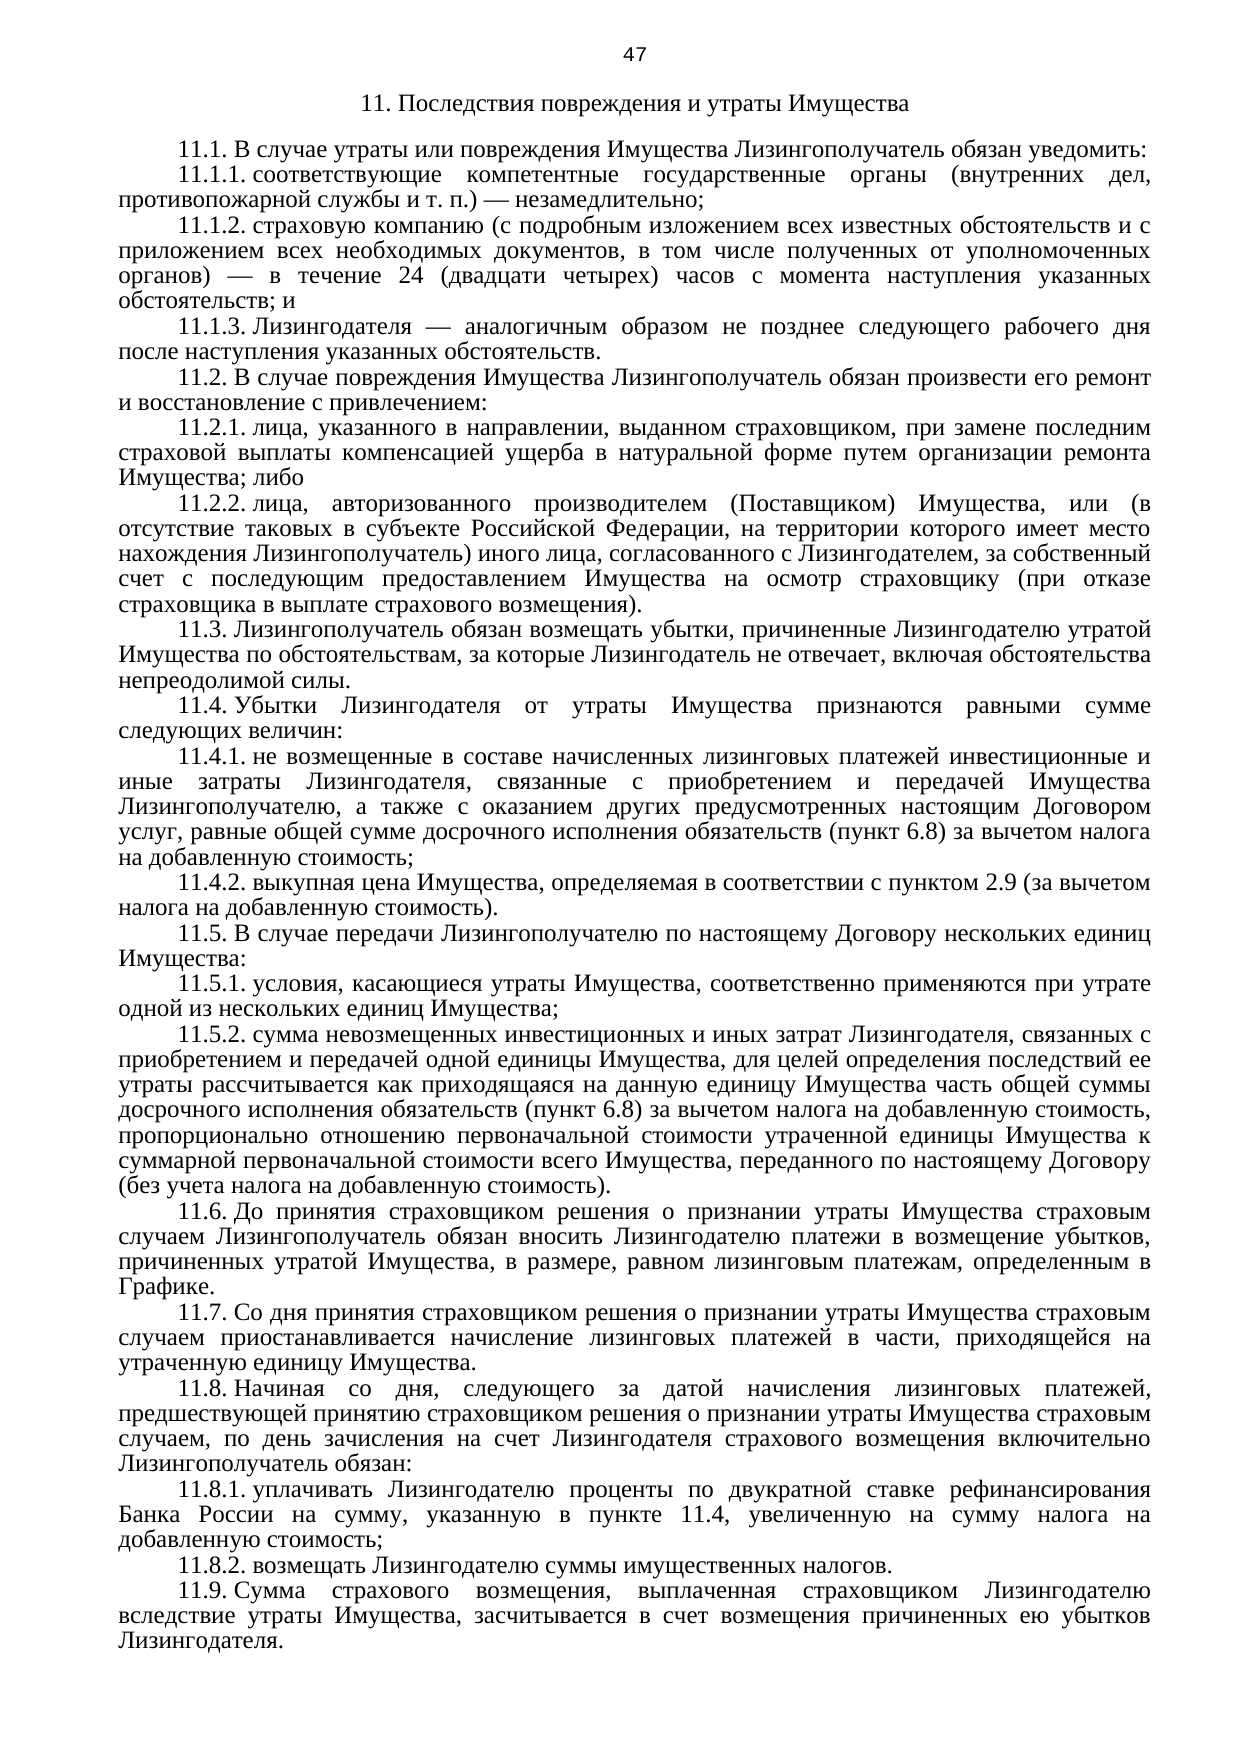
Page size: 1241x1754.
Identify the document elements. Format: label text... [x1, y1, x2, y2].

text 11. Последствия повреждения и утраты Имущества [118, 92, 1152, 117]
text 11.5.2. сумма невозмещенных инвестиционных и иных затрат Лизингодателя, связанных с приобретением и передачей одной единицы Имущества, для целей определения последствий ее утраты рассчитывается как приходящаяся на данную единицу Имущества часть общей суммы досрочного исполнения обязательств (пункт 6.8) за вычетом налога на добавленную стоимость, пропорционально отношению первоначальной стоимости утраченной единицы Имущества к суммарной первоначальной стоимости всего Имущества, переданного по настоящему Договору (без учета налога на добавленную стоимость). [118, 1022, 1152, 1199]
text 11.5.1. условия, касающиеся утраты Имущества, соответственно применяются при утрате одной из нескольких единиц Имущества; [118, 971, 1152, 1022]
text 11.1.2. страховую компанию (с подробным изложением всех известных обстоятельств и с приложением всех необходимых документов, в том числе полученных от уполномоченных органов) — в течение 24 (двадцати четырех) часов с момента наступления указанных обстоятельств; и [118, 213, 1152, 314]
text 11.4. Убытки Лизингодателя от утраты Имущества признаются равными сумме следующих величин: [118, 693, 1152, 744]
text 11.1. В случае утраты или повреждения Имущества Лизингополучатель обязан уведомить: [118, 137, 1152, 163]
text 11.8.1. уплачивать Лизингодателю проценты по двукратной ставке рефинансирования Банка России на сумму, указанную в пункте 11.4, увеличенную на сумму налога на добавленную стоимость; [118, 1477, 1152, 1553]
text 11.2. В случае повреждения Имущества Лизингополучатель обязан произвести его ремонт и восстановление с привлечением: [118, 365, 1152, 415]
text 11.5. В случае передачи Лизингополучателю по настоящему Договору нескольких единиц Имущества: [118, 921, 1152, 971]
text 11.8. Начиная со дня, следующего за датой начисления лизинговых платежей, предшествующей принятию страховщиком решения о признании утраты Имущества страховым случаем, по день зачисления на счет Лизингодателя страхового возмещения включительно Лизингополучатель обязан: [118, 1376, 1152, 1477]
text 11.1.1. соответствующие компетентные государственные органы (внутренних дел, противопожарной службы и т. п.) — незамедлительно; [118, 163, 1152, 213]
text 11.8.2. возмещать Лизингодателю суммы имущественных налогов. [118, 1553, 1152, 1578]
text 11.4.1. не возмещенные в составе начисленных лизинговых платежей инвестиционные и иные затраты Лизингодателя, связанные с приобретением и передачей Имущества Лизингополучателю, а также с оказанием других предусмотренных настоящим Договором услуг, равные общей сумме досрочного исполнения обязательств (пункт 6.8) за вычетом налога на добавленную стоимость; [118, 744, 1152, 870]
text 11.3. Лизингополучатель обязан возмещать убытки, причиненные Лизингодателю утратой Имущества по обстоятельствам, за которые Лизингодатель не отвечает, включая обстоятельства непреодолимой силы. [118, 618, 1152, 693]
text 11.7. Со дня принятия страховщиком решения о признании утраты Имущества страховым случаем приостанавливается начисление лизинговых платежей в части, приходящейся на утраченную единицу Имущества. [118, 1300, 1152, 1376]
text 11.9. Сумма страхового возмещения, выплаченная страховщиком Лизингодателю вследствие утраты Имущества, засчитывается в счет возмещения причиненных ею убытков Лизингодателя. [118, 1578, 1152, 1654]
text 11.2.1. лица, указанного в направлении, выданном страховщиком, при замене последним страховой выплаты компенсацией ущерба в натуральной форме путем организации ремонта Имущества; либо [118, 415, 1152, 491]
text 11.6. До принятия страховщиком решения о признании утраты Имущества страховым случаем Лизингополучатель обязан вносить Лизингодателю платежи в возмещение убытков, причиненных утратой Имущества, в размере, равном лизинговым платежам, определенным в Графике. [118, 1199, 1152, 1300]
text 11.4.2. выкупная цена Имущества, определяемая в соответствии с пунктом 2.9 (за вычетом налога на добавленную стоимость). [118, 870, 1152, 921]
text 11.2.2. лица, авторизованного производителем (Поставщиком) Имущества, или (в отсутствие таковых в субъекте Российской Федерации, на территории которого имеет место нахождения Лизингополучатель) иного лица, согласованного с Лизингодателем, за собственный счет с последующим предоставлением Имущества на осмотр страховщику (при отказе страховщика в выплате страхового возмещения). [118, 491, 1152, 618]
text 11.1.3. Лизингодателя — аналогичным образом не позднее следующего рабочего дня после наступления указанных обстоятельств. [118, 314, 1152, 365]
